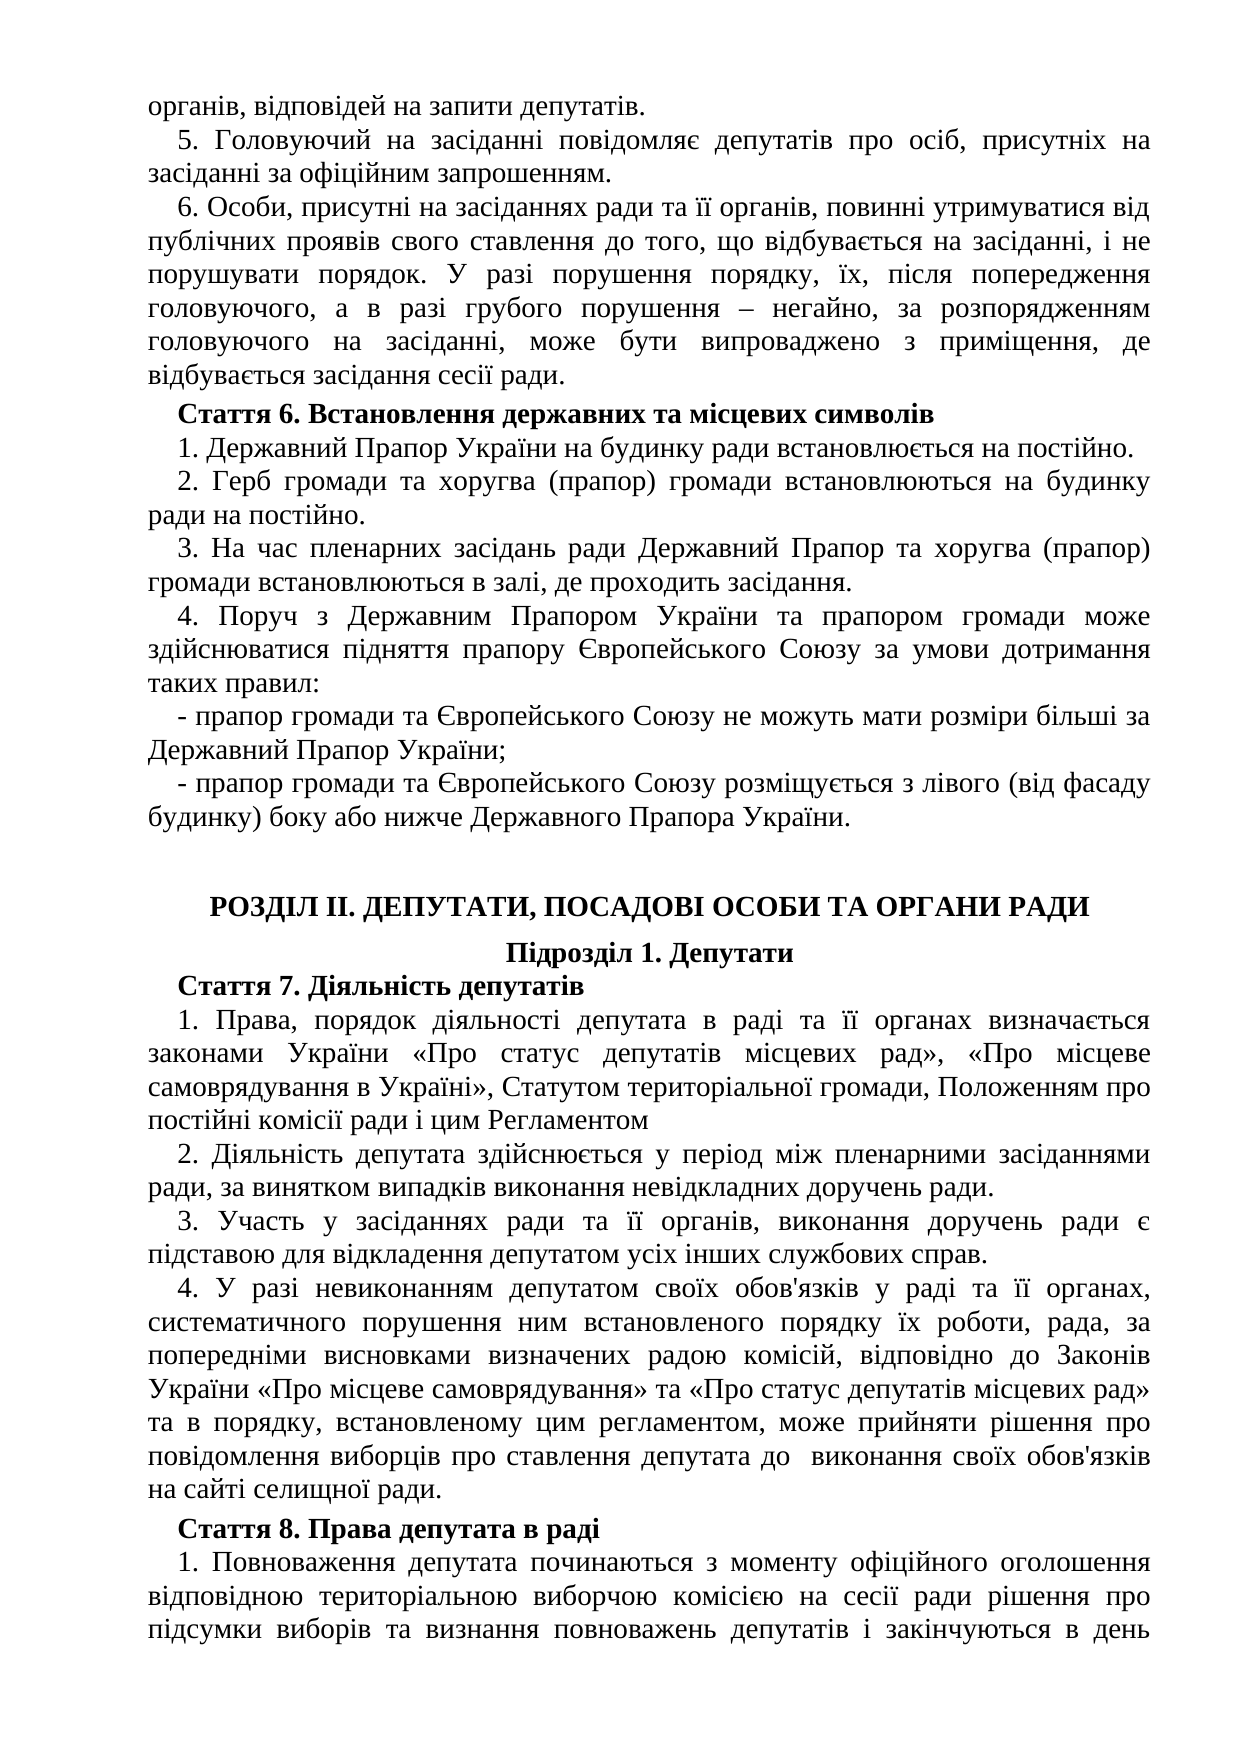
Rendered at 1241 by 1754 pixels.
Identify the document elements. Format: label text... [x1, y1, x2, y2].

text 1. Права, порядок діяльності депутата в раді та її органах визначається законами України «Про статус депутатів місцевих рад», «Про місцеве самоврядування в Україні», Статутом територіальної громади, Положенням про постійні комісії ради і цим Регламентом [148, 1002, 1152, 1136]
text 4. Поруч з Державним Прапором України та прапором громади може здійснюватися підняття прапору Європейського Союзу за умови дотримання таких правил: [148, 598, 1152, 698]
text 6. Особи, присутні на засіданнях ради та її органів, повинні утримуватися від публічних проявів свого ставлення до того, що відбувається на засіданні, і не порушувати порядок. У разі порушення порядку, їх, після попередження головуючого, а в разі грубого порушення – негайно, за розпорядженням головуючого на засіданні, може бути випроваджено з приміщення, де відбувається засідання сесії ради. [148, 189, 1152, 390]
text 2. Діяльність депутата здійснюється у період між пленарними засіданнями ради, за винятком випадків виконання невідкладних доручень ради. [148, 1136, 1152, 1203]
text 4. У разі невиконанням депутатом своїх обов'язків у раді та її органах, систематичного порушення ним встановленого порядку їх роботи, рада, за попередніми висновками визначених радою комісій, відповідно до Законів України «Про місцеве самоврядування» та «Про статус депутатів місцевих рад» та в порядку, встановленому цим регламентом, може прийняти рішення про повідомлення виборців про ставлення депутата до виконання своїх обов'язків на сайті селищної ради. [148, 1270, 1152, 1505]
text РОЗДІЛ II. ДЕПУТАТИ, ПОСАДОВІ ОСОБИ ТА ОРГАНИ РАДИ [148, 889, 1152, 923]
text 3. Участь у засіданнях ради та її органів, виконання доручень ради є підставою для відкладення депутатом усіх інших службових справ. [148, 1203, 1152, 1270]
text 3. На час пленарних засідань ради Державний Прапор та хоругва (прапор) громади встановлюються в залі, де проходить засідання. [148, 531, 1152, 598]
text - прапор громади та Європейського Союзу розміщується з лівого (від фасаду будинку) боку або нижче Державного Прапора України. [148, 765, 1152, 832]
text Підрозділ 1. Депутати [148, 935, 1152, 968]
text - прапор громади та Європейського Союзу не можуть мати розміри більші за Державний Прапор України; [148, 698, 1152, 765]
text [148, 88, 1152, 122]
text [148, 1544, 1152, 1645]
text Стаття 8. Права депутата в раді [177, 1511, 1152, 1544]
text 2. Герб громади та хоругва (прапор) громади встановлюються на будинку ради на постійно. [148, 463, 1152, 531]
text 5. Головуючий на засіданні повідомляє депутатів про осіб, присутніх на засіданні за офіційним запрошенням. [148, 122, 1152, 189]
text Стаття 7. Діяльність депутатів [148, 968, 1152, 1002]
text Стаття 6. Встановлення державних та місцевих символів [177, 396, 1152, 430]
text 1. Державний Прапор України на будинку ради встановлюється на постійно. [148, 430, 1152, 463]
